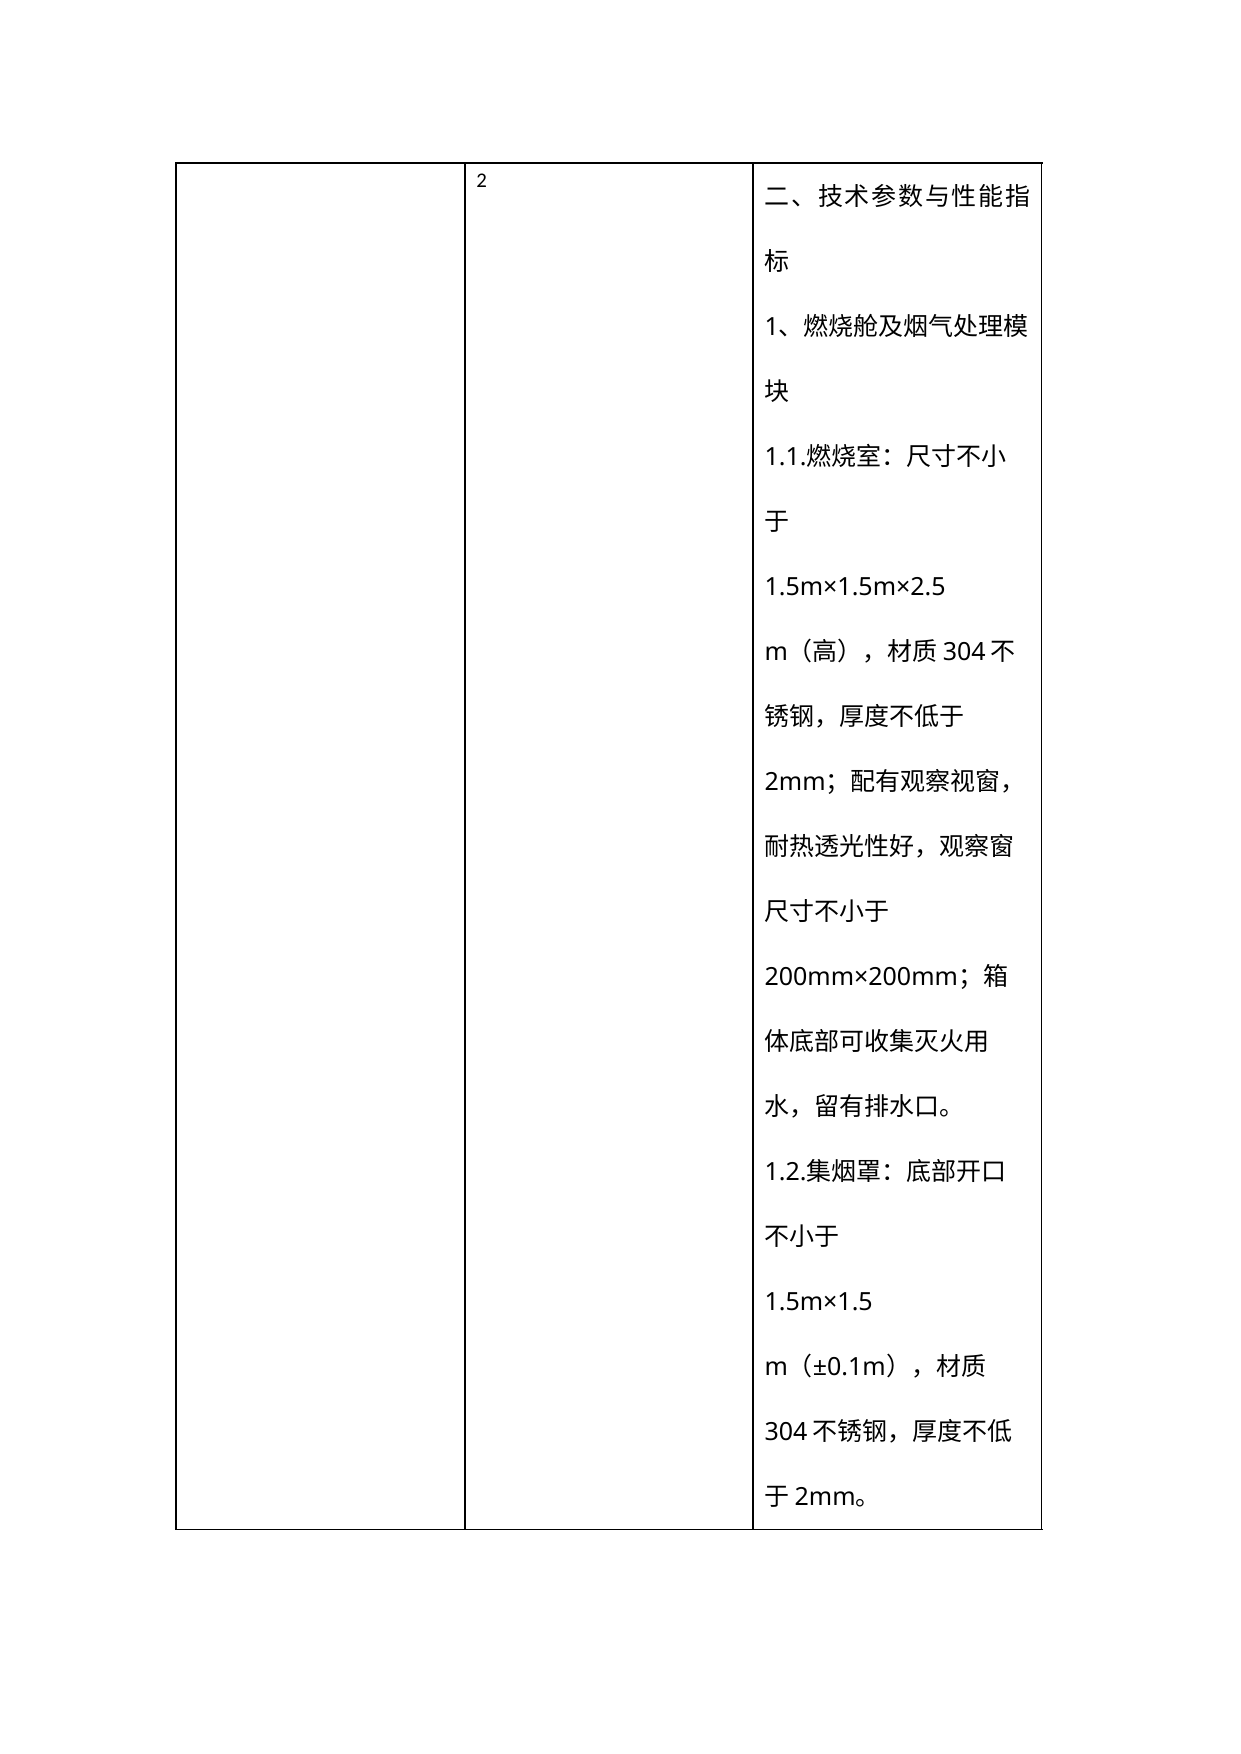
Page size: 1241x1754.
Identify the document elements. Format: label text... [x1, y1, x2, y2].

table_cell [177, 164, 464, 1528]
table_cell 2 [466, 164, 752, 1528]
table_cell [754, 164, 1041, 1528]
